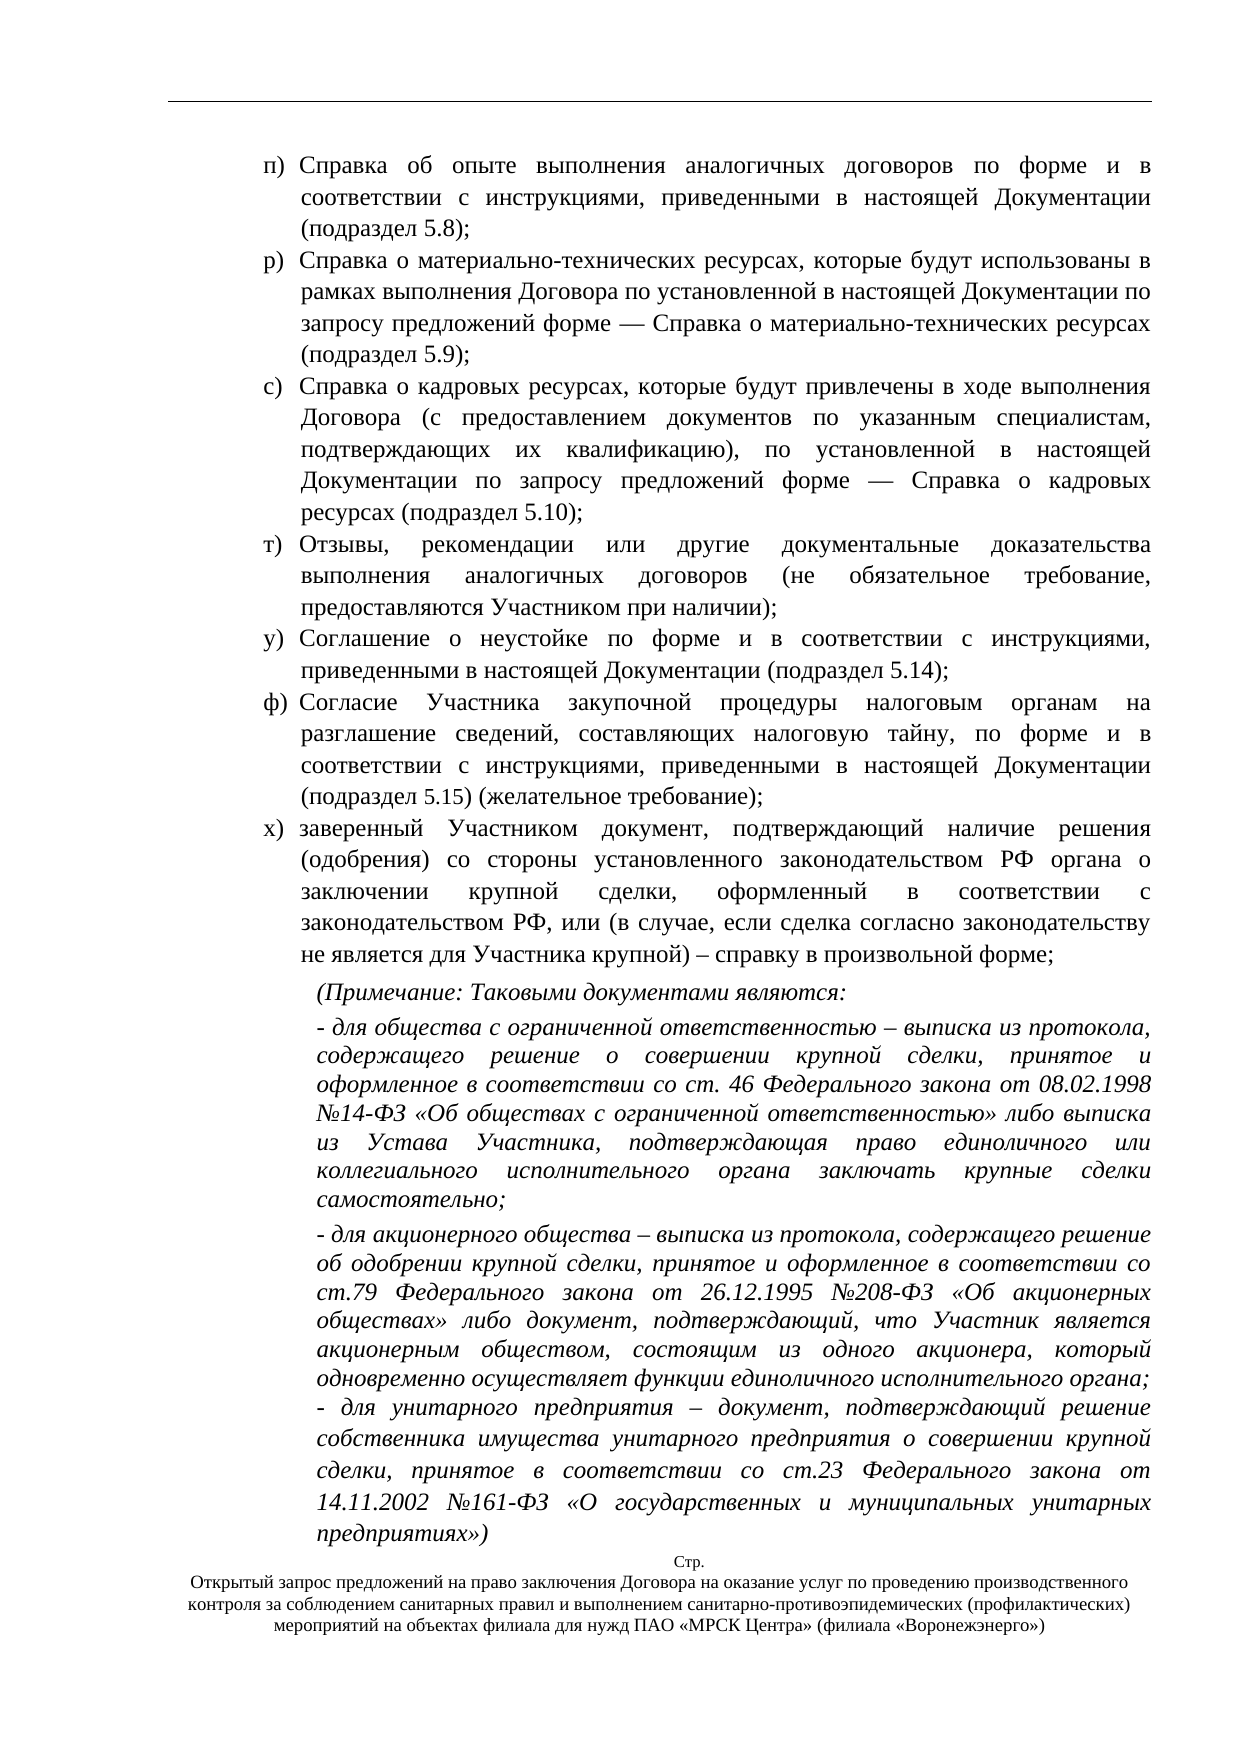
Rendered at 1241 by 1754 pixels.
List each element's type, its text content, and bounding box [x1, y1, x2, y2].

list Справка о кадровых ресурсах, которые будут привлечены в ходе выполнения Договора (с предоставлением документов по указанным специалистам, подтверждающих их квалификацию), по установленной в настоящей Документации по запросу предложений форме — Справка о кадровых ресурсах (подраздел 5.10); [263, 371, 1152, 526]
list - для общества с ограниченной ответственностью – выписка из протокола, содержащего решение о совершении крупной сделки, принятое и оформленное в соответствии со ст. 46 Федерального закона от 08.02.1998 №14-ФЗ «Об обществах с ограниченной ответственностью» либо выписка из Устава Участника, подтверждающая право единоличного или коллегиального исполнительного органа заключать крупные сделки самостоятельно; [316, 1012, 1152, 1213]
list Отзывы, рекомендации или другие документальные доказательства выполнения аналогичных договоров (не обязательное требование, предоставляются Участником при наличии); [263, 529, 1152, 621]
list - для унитарного предприятия – документ, подтверждающий решение собственника имущества унитарного предприятия о совершении крупной сделки, принятое в соответствии со ст.23 Федерального закона от 14.11.2002 №161-ФЗ «О государственных и муниципальных унитарных предприятиях») [316, 1392, 1152, 1547]
list (Примечание: Таковыми документами являются: [316, 977, 1152, 1006]
list Согласие Участника закупочной процедуры налоговым органам на разглашение сведений, составляющих налоговую тайну, по форме и в соответствии с инструкциями, приведенными в настоящей Документации (подраздел 5.15) (желательное требование); [263, 687, 1152, 810]
list заверенный Участником документ, подтверждающий наличие решения (одобрения) со стороны установленного законодательством РФ органа о заключении крупной сделки, оформленный в соответствии с законодательством РФ, или (в случае, если сделка согласно законодательству не является для Участника крупной) – справку в произвольной форме; [263, 813, 1152, 968]
list Справка о материально-технических ресурсах, которые будут использованы в рамках выполнения Договора по установленной в настоящей Документации по запросу предложений форме — Справка о материально-технических ресурсах (подраздел 5.9); [263, 245, 1152, 368]
list Справка об опыте выполнения аналогичных договоров по форме и в соответствии с инструкциями, приведенными в настоящей Документации (подраздел 5.8); [263, 150, 1152, 242]
list Соглашение о неустойке по форме и в соответствии с инструкциями, приведенными в настоящей Документации (подраздел 5.14); [263, 623, 1152, 684]
list - для акционерного общества – выписка из протокола, содержащего решение об одобрении крупной сделки, принятое и оформленное в соответствии со ст.79 Федерального закона от 26.12.1995 №208-ФЗ «Об акционерных обществах» либо документ, подтверждающий, что Участник является акционерным обществом, состоящим из одного акционера, который одновременно осуществляет функции единоличного исполнительного органа; [316, 1219, 1152, 1392]
